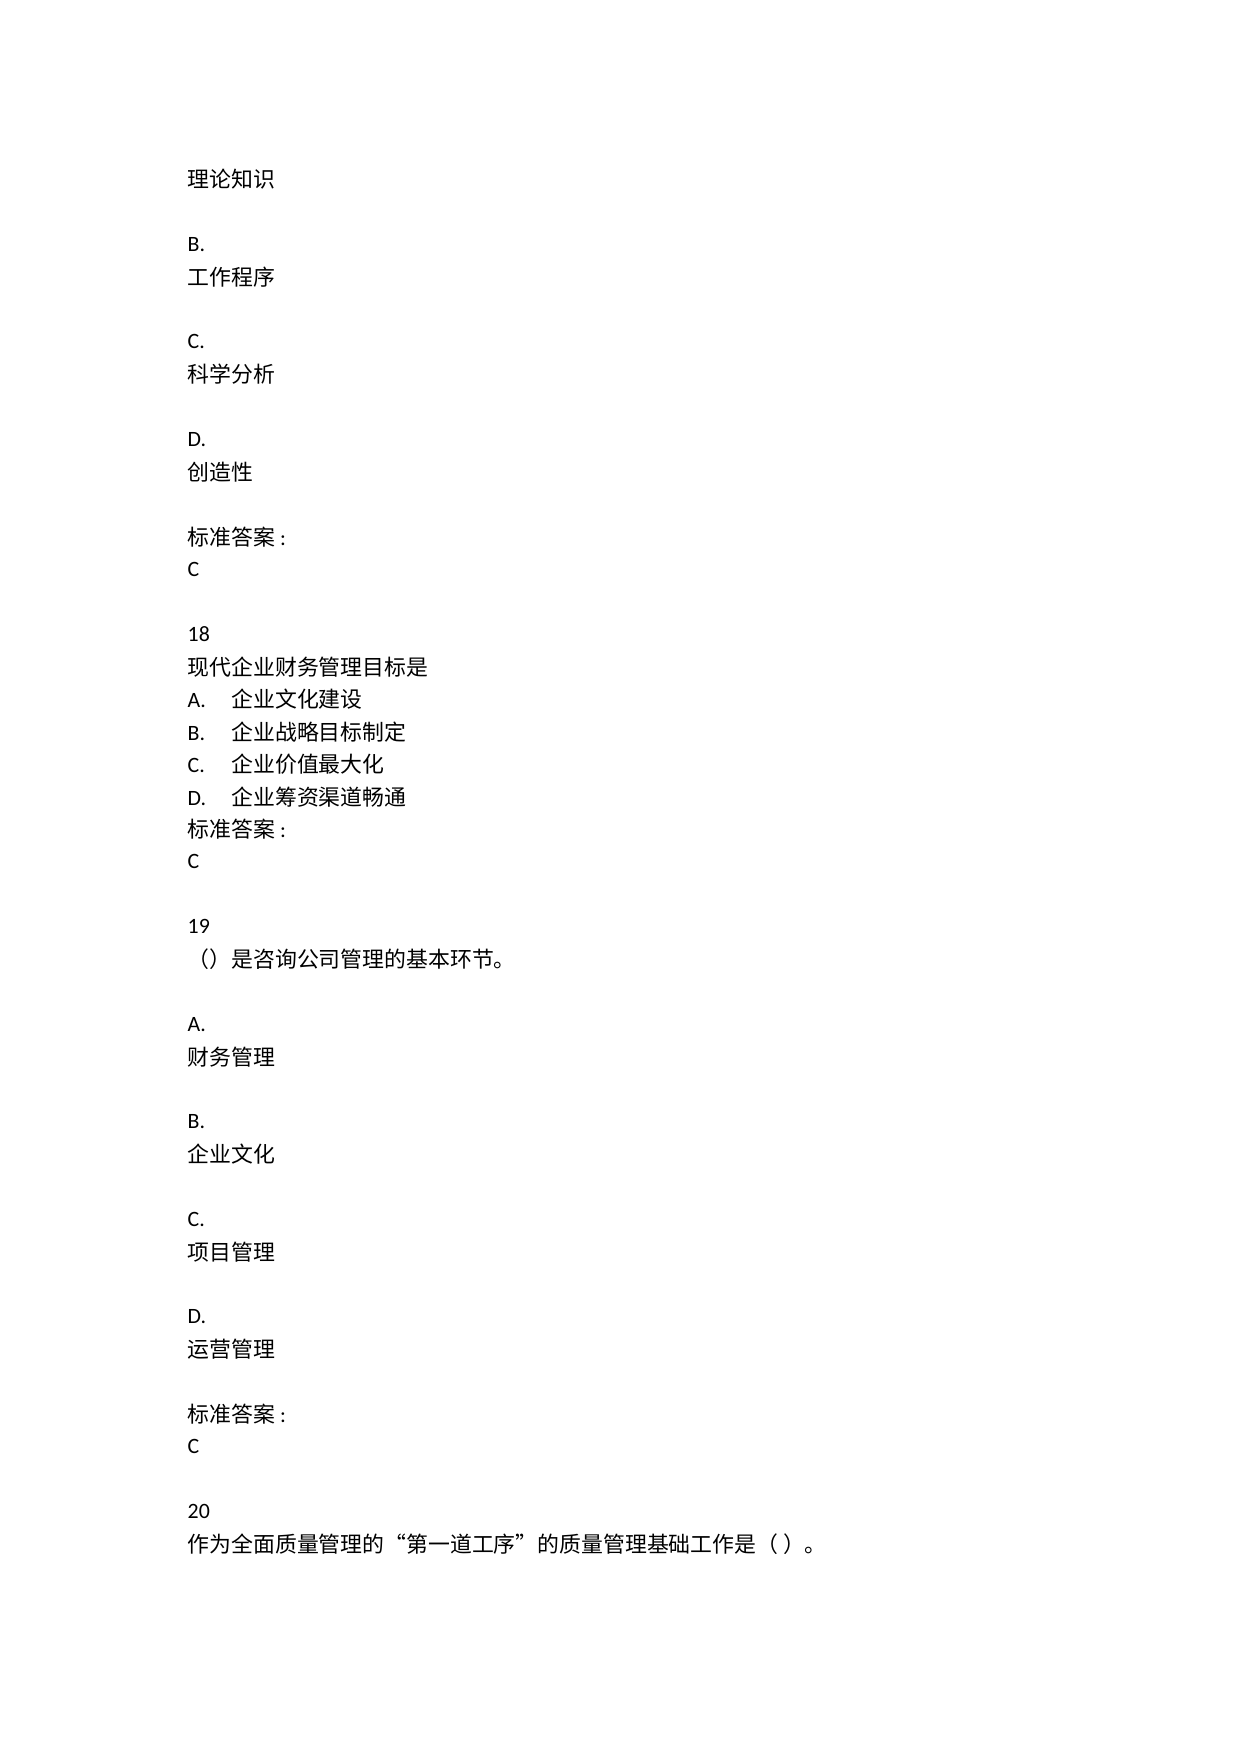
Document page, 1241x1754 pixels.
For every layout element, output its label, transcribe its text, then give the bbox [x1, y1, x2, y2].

text C [187, 552, 1053, 584]
text 企业文化 [187, 1137, 1053, 1169]
text B. [187, 1104, 1053, 1137]
text C. [187, 1202, 1053, 1234]
text B. [187, 227, 1053, 259]
text D. 企业筹资渠道畅通 [187, 779, 1053, 812]
text 科学分析 [187, 357, 1053, 389]
text 作为全面质量管理的“第一道工序”的质量管理基础工作是（ ）。 [187, 1527, 1053, 1559]
text C [187, 844, 1053, 877]
text 创造性 [187, 454, 1053, 487]
text 理论知识 [187, 162, 1053, 194]
text 现代企业财务管理目标是 [187, 649, 1053, 682]
text B. 企业战略目标制定 [187, 714, 1053, 747]
text 18 [187, 617, 1053, 649]
text 工作程序 [187, 259, 1053, 292]
text 项目管理 [187, 1234, 1053, 1267]
text 标准答案 : [187, 1397, 1053, 1429]
text （）是咨询公司管理的基本环节。 [187, 942, 1053, 974]
text A. 企业文化建设 [187, 682, 1053, 714]
text 20 [187, 1494, 1053, 1527]
text A. [187, 1007, 1053, 1039]
text 运营管理 [187, 1332, 1053, 1364]
text 财务管理 [187, 1039, 1053, 1072]
text 19 [187, 909, 1053, 942]
text D. [187, 1299, 1053, 1332]
text 标准答案 : [187, 812, 1053, 844]
text 标准答案 : [187, 519, 1053, 552]
text C. 企业价值最大化 [187, 747, 1053, 779]
text C [187, 1429, 1053, 1462]
text D. [187, 422, 1053, 454]
text C. [187, 324, 1053, 357]
